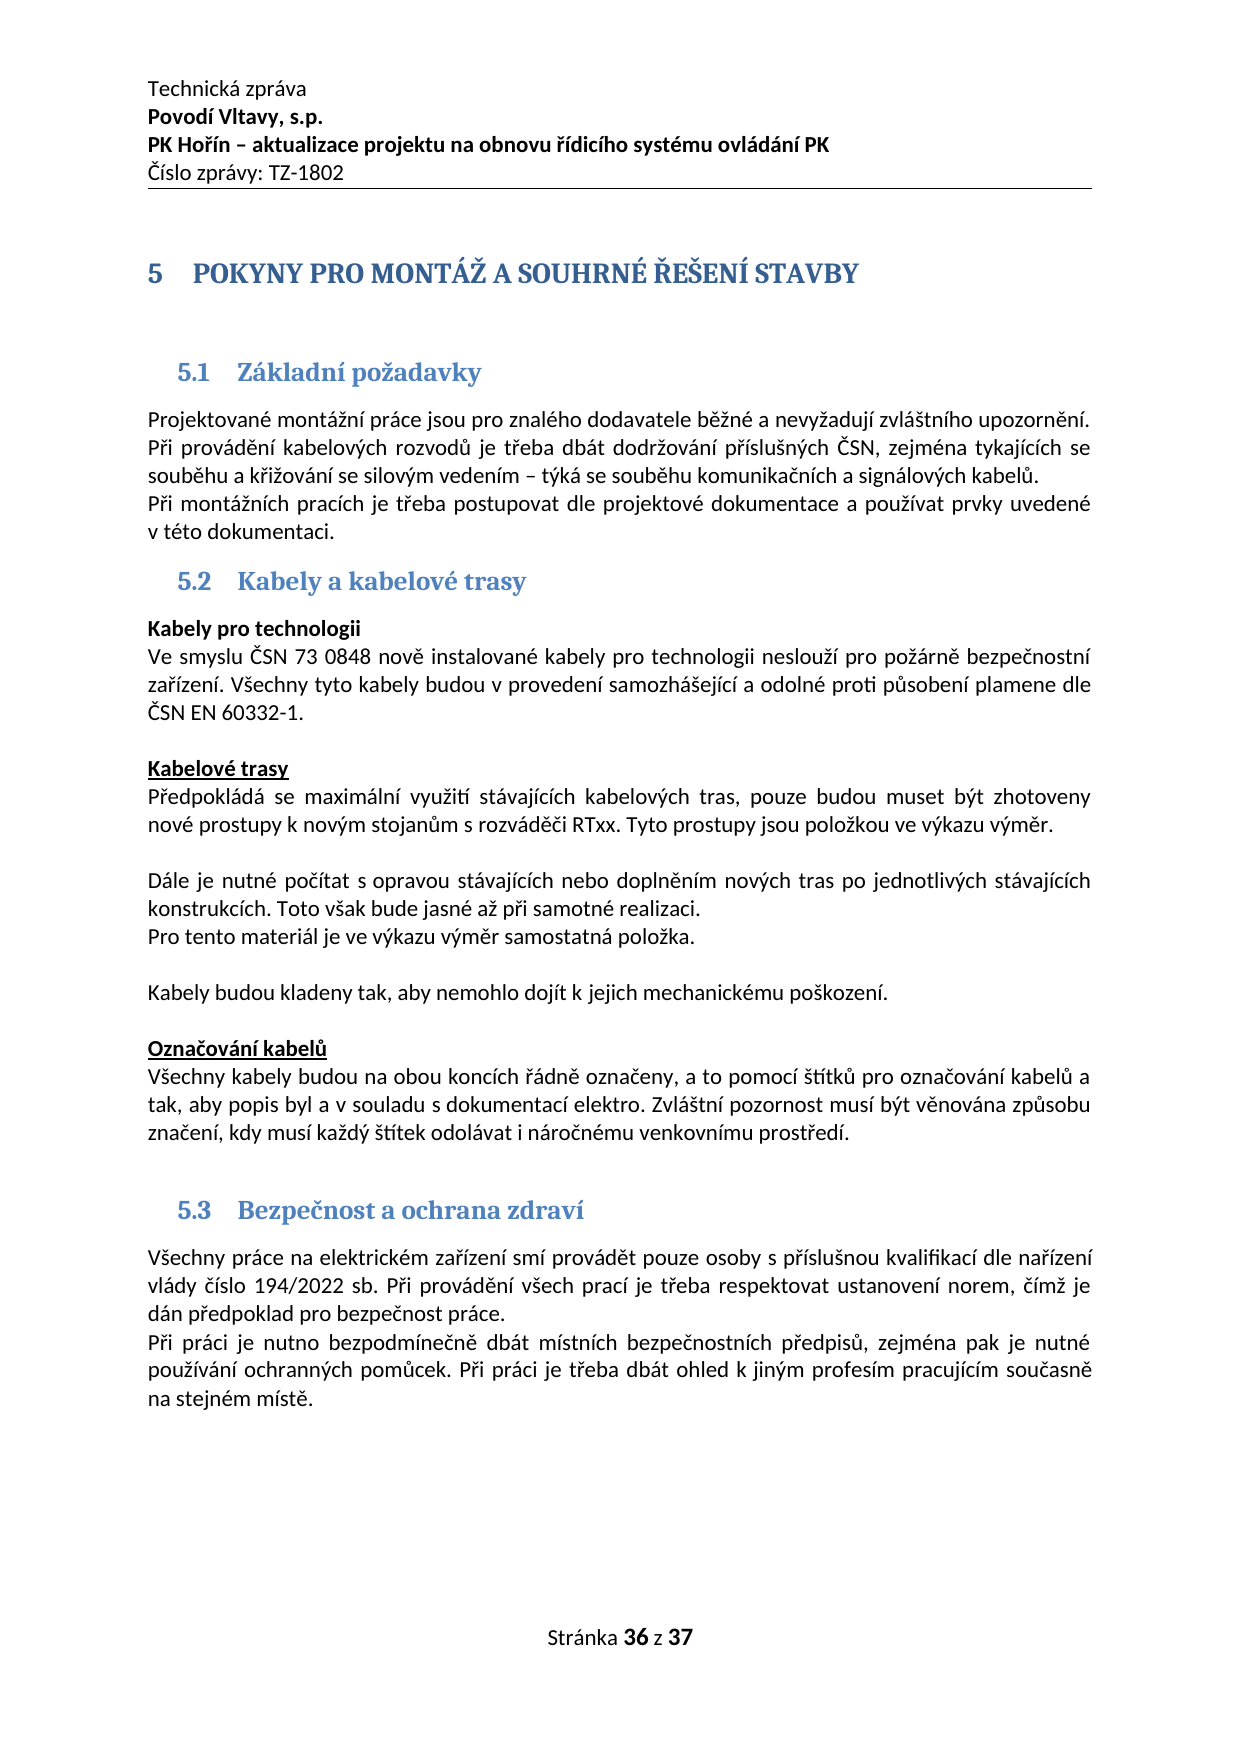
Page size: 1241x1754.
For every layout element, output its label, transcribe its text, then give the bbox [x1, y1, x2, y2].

text POKYNY PRO MONTÁŽ A SOUHRNÉ ŘEŠENÍ STAVBY [148, 257, 1092, 290]
text Kabely budou kladeny tak, aby nemohlo dojít k jejich mechanickému poškození. [148, 978, 1092, 1006]
text Ve smyslu ČSN 73 0848 nově instalované kabely pro technologii neslouží pro požárně bezpečnostní zařízení. Všechny tyto kabely budou v provedení samozhášející a odolné proti působení plamene dle ČSN EN 60332-1. [148, 642, 1092, 726]
text Všechny práce na elektrickém zařízení smí provádět pouze osoby s příslušnou kvalifikací dle nařízení vlády číslo 194/2022 sb. Při provádění všech prací je třeba respektovat ustanovení norem, čímž je dán předpoklad pro bezpečnost práce. [148, 1243, 1092, 1328]
text Předpokládá se maximální využití stávajících kabelových tras, pouze budou muset být zhotoveny nové prostupy k novým stojanům s rozváděči RTxx. Tyto prostupy jsou položkou ve výkazu výměr. [148, 782, 1092, 838]
text Při práci je nutno bezpodmínečně dbát místních bezpečnostních předpisů, zejména pak je nutné používání ochranných pomůcek. Při práci je třeba dbát ohled k jiným profesím pracujícím současně na stejném místě. [148, 1328, 1092, 1412]
text Označování kabelů [148, 1034, 1092, 1062]
text Kabely pro technologii [148, 614, 1092, 642]
text Pro tento materiál je ve výkazu výměr samostatná položka. [148, 922, 1092, 950]
text Při montážních pracích je třeba postupovat dle projektové dokumentace a používat prvky uvedené v této dokumentaci. [148, 489, 1092, 545]
text Všechny kabely budou na obou koncích řádně označeny, a to pomocí štítků pro označování kabelů a tak, aby popis byl a v souladu s dokumentací elektro. Zvláštní pozornost musí být věnována způsobu značení, kdy musí každý štítek odolávat i náročnému venkovnímu prostředí. [148, 1062, 1092, 1146]
text Základní požadavky [177, 357, 1092, 388]
text Dále je nutné počítat s opravou stávajících nebo doplněním nových tras po jednotlivých stávajících konstrukcích. Toto však bude jasné až při samotné realizaci. [148, 866, 1092, 922]
text Kabely a kabelové trasy [177, 566, 1092, 597]
text Kabelové trasy [148, 754, 1092, 782]
text Bezpečnost a ochrana zdraví [177, 1195, 1092, 1226]
text Projektované montážní práce jsou pro znalého dodavatele běžné a nevyžadují zvláštního upozornění. Při provádění kabelových rozvodů je třeba dbát dodržování příslušných ČSN, zejména tykajících se souběhu a křižování se silovým vedením – týká se souběhu komunikačních a signálových kabelů. [148, 405, 1092, 489]
